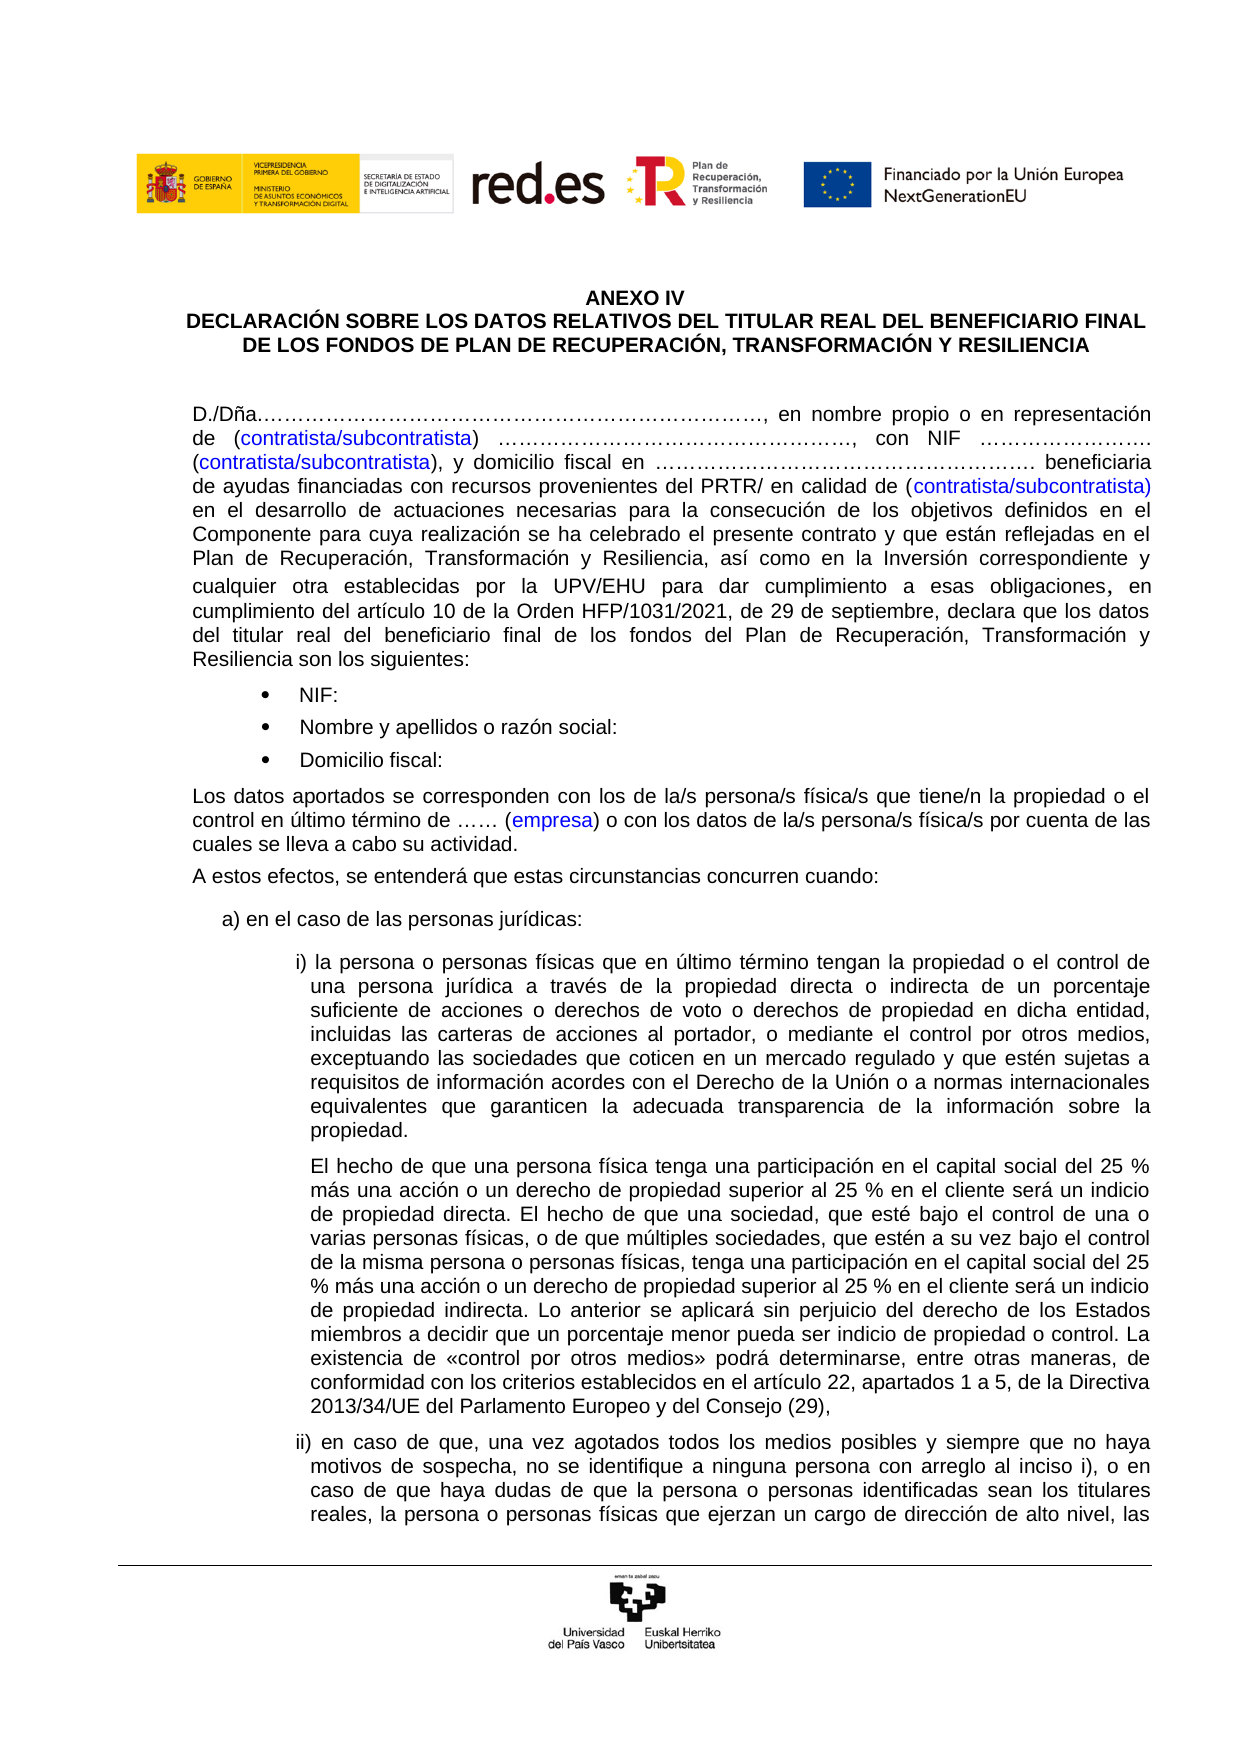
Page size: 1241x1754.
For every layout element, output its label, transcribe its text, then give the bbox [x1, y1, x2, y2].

list Nombre y apellidos o razón social: [262, 715, 1152, 739]
text ANEXO IV [118, 285, 1152, 309]
text DECLARACIÓN SOBRE LOS DATOS RELATIVOS DEL TITULAR REAL DEL BENEFICIARIO FINAL DE LOS FONDOS DE PLAN DE RECUPERACIÓN, TRANSFORMACIÓN Y RESILIENCIA [181, 309, 1152, 357]
picture [118, 132, 1152, 235]
list NIF: [262, 683, 1152, 707]
text Los datos aportados se corresponden con los de la/s persona/s física/s que tiene/n la propiedad o el control en último término de …… (empresa) o con los datos de la/s persona/s física/s por cuenta de las cuales se lleva a cabo su actividad. [192, 784, 1152, 856]
text El hecho de que una persona física tenga una participación en el capital social del 25 % más una acción o un derecho de propiedad superior al 25 % en el cliente será un indicio de propiedad directa. El hecho de que una sociedad, que esté bajo el control de una o varias personas físicas, o de que múltiples sociedades, que estén a su vez bajo el control de la misma persona o personas físicas, tenga una participación en el capital social del 25 % más una acción o un derecho de propiedad superior al 25 % en el cliente será un indicio de propiedad indirecta. Lo anterior se aplicará sin perjuicio del derecho de los Estados miembros a decidir que un porcentaje menor pueda ser indicio de propiedad o control. La existencia de «control por otros medios» podrá determinarse, entre otras maneras, de conformidad con los criterios establecidos en el artículo 22, apartados 1 a 5, de la Directiva 2013/34/UE del Parlamento Europeo y del Consejo (29), [310, 1154, 1152, 1417]
list Domicilio fiscal: [262, 748, 1152, 772]
text i) la persona o personas físicas que en último término tengan la propiedad o el control de una persona jurídica a través de la propiedad directa o indirecta de un porcentaje suficiente de acciones o derechos de voto o derechos de propiedad en dicha entidad, incluidas las carteras de acciones al portador, o mediante el control por otros medios, exceptuando las sociedades que coticen en un mercado regulado y que estén sujetas a requisitos de información acordes con el Derecho de la Unión o a normas internacionales equivalentes que garanticen la adecuada transparencia de la información sobre la propiedad. [295, 950, 1152, 1141]
picture [541, 1568, 728, 1654]
text D./Dña.………………………………………………………………, en nombre propio o en representación de (contratista/subcontratista) ……………………………………………, con NIF ……………………. (contratista/subcontratista), y domicilio fiscal en ………………………………………………. beneficiaria de ayudas financiadas con recursos provenientes del PRTR/ en calidad de (contratista/subcontratista) en el desarrollo de actuaciones necesarias para la consecución de los objetivos definidos en el Componente para cuya realización se ha celebrado el presente contrato y que están reflejadas en el Plan de Recuperación, Transformación y Resiliencia, así como en la Inversión correspondiente y cualquier otra establecidas por la UPV/EHU para dar cumplimiento a esas obligaciones, en cumplimiento del artículo 10 de la Orden HFP/1031/2021, de 29 de septiembre, declara que los datos del titular real del beneficiario final de los fondos del Plan de Recuperación, Transformación y Resiliencia son los siguientes: [192, 402, 1152, 670]
text a) en el caso de las personas jurídicas: [222, 907, 1152, 931]
text A estos efectos, se entenderá que estas circunstancias concurren cuando: [192, 864, 1152, 888]
